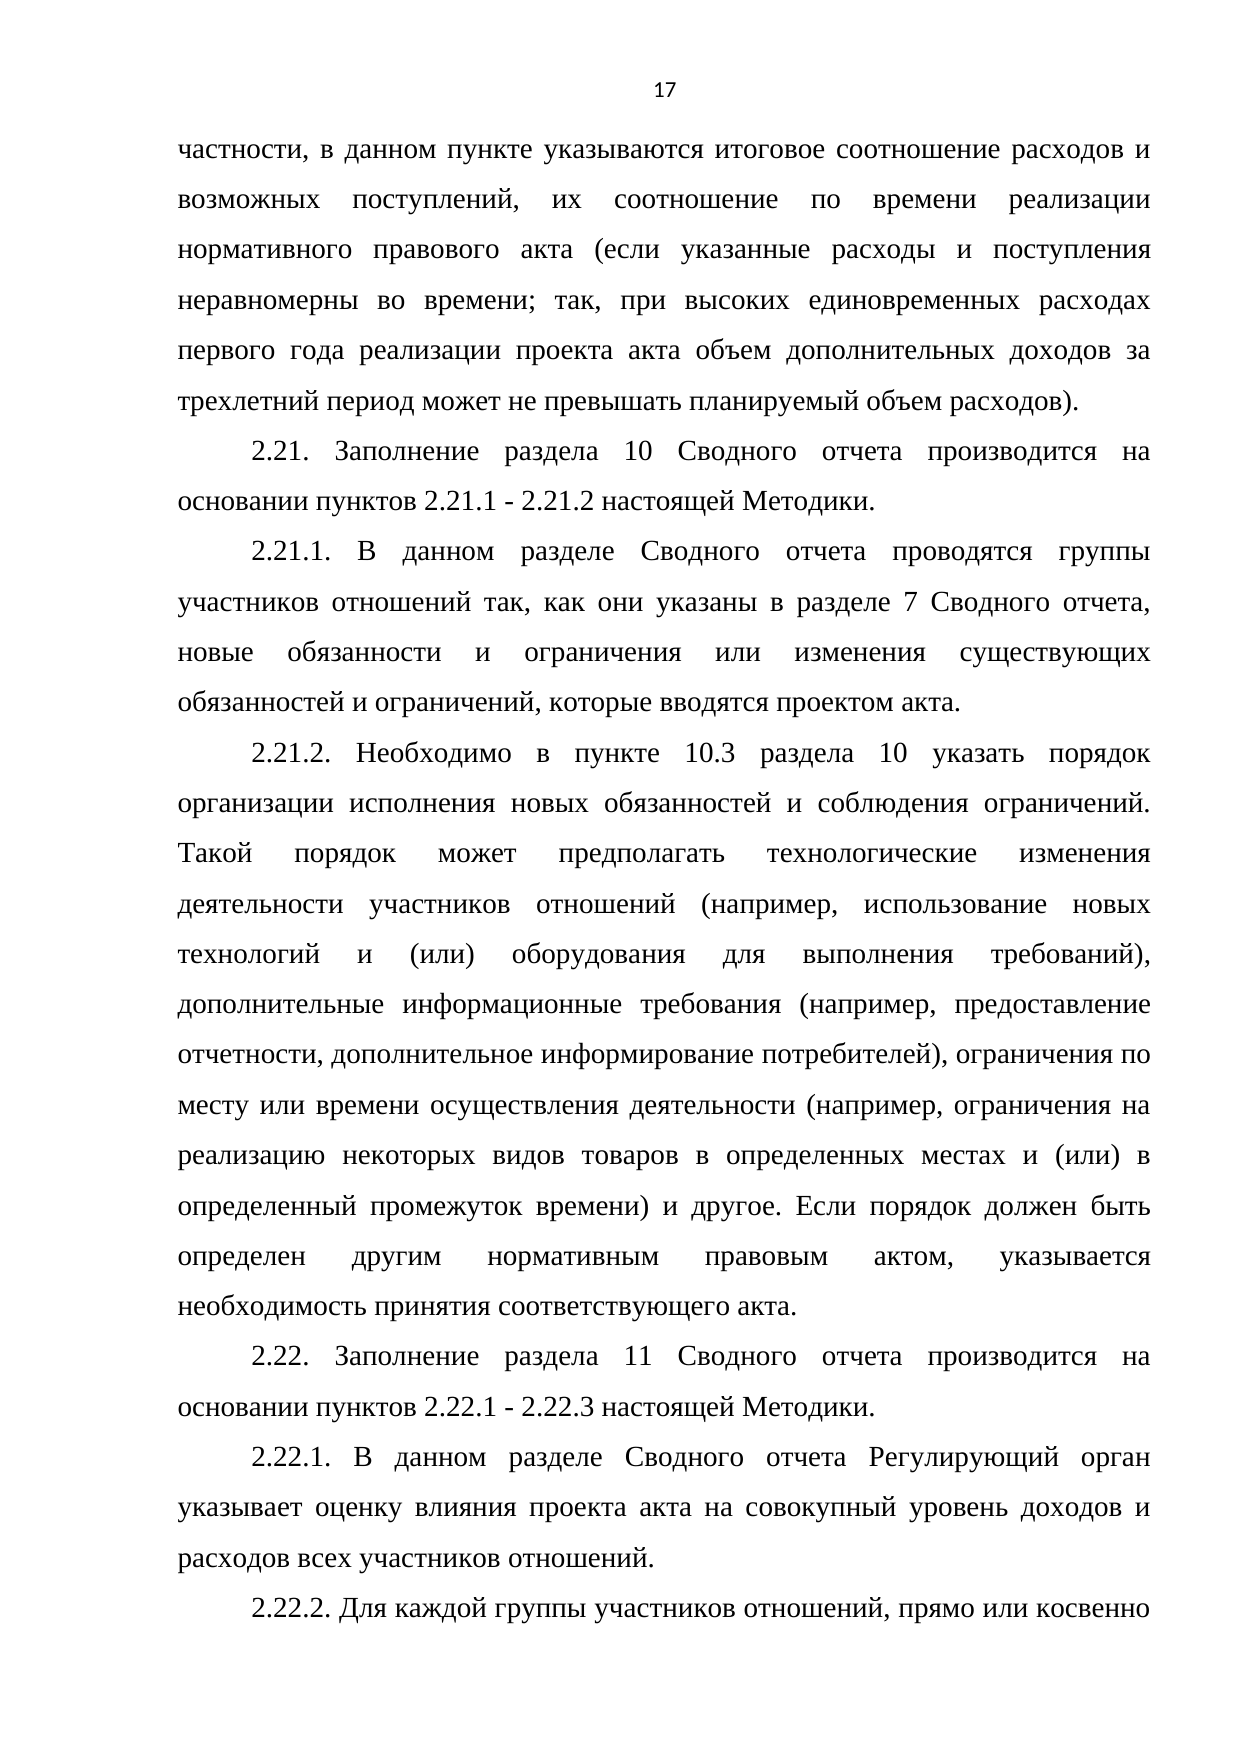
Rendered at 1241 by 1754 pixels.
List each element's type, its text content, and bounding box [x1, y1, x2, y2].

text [177, 131, 1152, 416]
text 2.21.2. Необходимо в пункте 10.3 раздела 10 указать порядок организации исполнения новых обязанностей и соблюдения ограничений. Такой порядок может предполагать технологические изменения деятельности участников отношений (например, использование новых технологий и (или) оборудования для выполнения требований), дополнительные информационные требования (например, предоставление отчетности, дополнительное информирование потребителей), ограничения по месту или времени осуществления деятельности (например, ограничения на реализацию некоторых видов товаров в определенных местах и (или) в определенный промежуток времени) и другое. Если порядок должен быть определен другим нормативным правовым актом, указывается необходимость принятия соответствующего акта. [177, 735, 1152, 1322]
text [177, 1590, 1152, 1624]
text 2.22.1. В данном разделе Сводного отчета Регулирующий орган указывает оценку влияния проекта акта на совокупный уровень доходов и расходов всех участников отношений. [177, 1439, 1152, 1573]
text 2.21. Заполнение раздела 10 Сводного отчета производится на основании пунктов 2.21.1 - 2.21.2 настоящей Методики. [177, 433, 1152, 517]
text 2.22. Заполнение раздела 11 Сводного отчета производится на основании пунктов 2.22.1 - 2.22.3 настоящей Методики. [177, 1338, 1152, 1422]
text 2.21.1. В данном разделе Сводного отчета проводятся группы участников отношений так, как они указаны в разделе 7 Сводного отчета, новые обязанности и ограничения или изменения существующих обязанностей и ограничений, которые вводятся проектом акта. [177, 533, 1152, 718]
